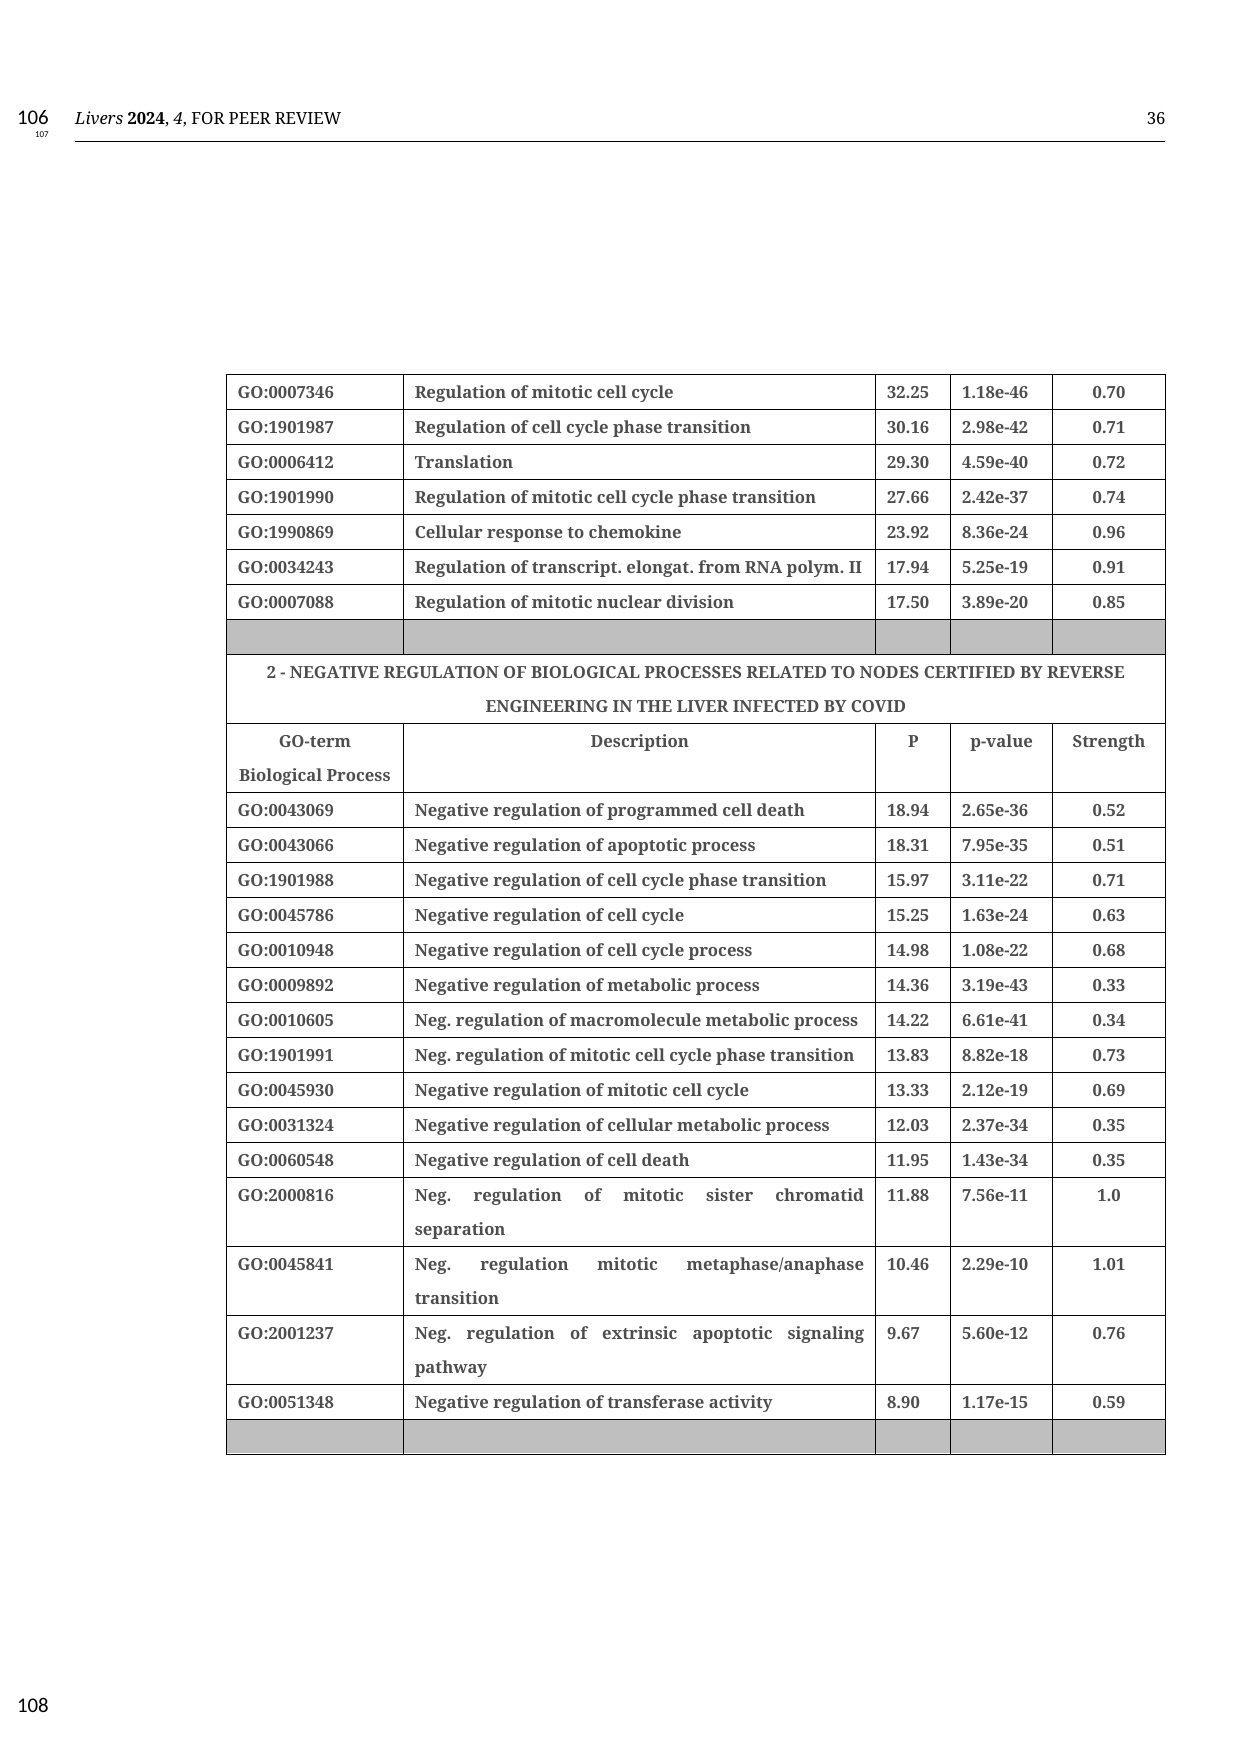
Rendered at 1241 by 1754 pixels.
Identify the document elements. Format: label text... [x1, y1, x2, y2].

table_cell 0.33 [1053, 968, 1165, 1002]
table_cell 1.08e-22 [951, 933, 1052, 967]
table_cell 4.59e-40 [951, 445, 1052, 479]
table_cell 27.66 [876, 480, 950, 514]
table_cell 2.65e-36 [951, 793, 1052, 827]
table_cell 0.52 [1053, 793, 1165, 827]
table_cell GO:0010605 [227, 1003, 403, 1037]
table_cell 14.98 [876, 933, 950, 967]
table_cell 2.98e-42 [951, 410, 1052, 444]
table_cell 18.94 [876, 793, 950, 827]
table_cell 9.67 [876, 1316, 950, 1383]
table_cell 3.89e-20 [951, 585, 1052, 619]
table_cell 13.33 [876, 1073, 950, 1107]
table_cell 5.25e-19 [951, 550, 1052, 584]
table_cell 2.42e-37 [951, 480, 1052, 514]
table_cell 1.01 [1053, 1247, 1165, 1314]
table_cell [876, 1420, 950, 1453]
table_cell Neg. regulation of macromolecule metabolic process [404, 1003, 875, 1037]
table_cell 14.36 [876, 968, 950, 1002]
table_cell Neg. regulation of mitotic sister chromatid separation [404, 1178, 875, 1246]
table_cell Negative regulation of programmed cell death [404, 793, 875, 827]
table_cell 10.46 [876, 1247, 950, 1314]
table_cell GO:0045786 [227, 898, 403, 932]
table_cell 0.85 [1053, 585, 1165, 619]
table_cell GO:1901987 [227, 410, 403, 444]
table_cell Regulation of mitotic cell cycle [404, 375, 875, 409]
table_cell [951, 620, 1052, 654]
table_cell GO:1901990 [227, 480, 403, 514]
table_cell 0.74 [1053, 480, 1165, 514]
table_cell GO:0045930 [227, 1073, 403, 1107]
table_cell Neg. regulation of extrinsic apoptotic signaling pathway [404, 1316, 875, 1383]
table_cell GO:0007346 [227, 375, 403, 409]
table_cell 15.25 [876, 898, 950, 932]
table_cell Neg. regulation mitotic metaphase/anaphase transition [404, 1247, 875, 1314]
table_cell [227, 1420, 403, 1453]
table_cell GO:0031324 [227, 1108, 403, 1142]
table_cell 0.72 [1053, 445, 1165, 479]
table_cell 0.91 [1053, 550, 1165, 584]
table_cell 15.97 [876, 863, 950, 897]
table_cell 1.43e-34 [951, 1143, 1052, 1177]
table_cell 0.35 [1053, 1143, 1165, 1177]
table_cell 11.88 [876, 1178, 950, 1246]
table_cell Neg. regulation of mitotic cell cycle phase transition [404, 1038, 875, 1072]
table_cell 0.71 [1053, 410, 1165, 444]
table_cell 29.30 [876, 445, 950, 479]
table_cell Negative regulation of cell death [404, 1143, 875, 1177]
table_cell 2.29e-10 [951, 1247, 1052, 1314]
table_cell Negative regulation of apoptotic process [404, 828, 875, 862]
table_cell 0.76 [1053, 1316, 1165, 1383]
table_cell 23.92 [876, 515, 950, 549]
table_cell 1.0 [1053, 1178, 1165, 1246]
table_cell [1053, 620, 1165, 654]
table_cell [227, 620, 403, 654]
table_cell Negative regulation of cell cycle [404, 898, 875, 932]
table_cell 0.34 [1053, 1003, 1165, 1037]
table_cell p-value [951, 724, 1052, 792]
table_cell GO:0006412 [227, 445, 403, 479]
table_cell 0.71 [1053, 863, 1165, 897]
table_cell GO:1901991 [227, 1038, 403, 1072]
table_cell GO:0060548 [227, 1143, 403, 1177]
table_cell GO:0045841 [227, 1247, 403, 1314]
table_cell 2.12e-19 [951, 1073, 1052, 1107]
table_cell 1.18e-46 [951, 375, 1052, 409]
table_cell Strength [1053, 724, 1165, 792]
table_cell GO:0043066 [227, 828, 403, 862]
table_cell 7.56e-11 [951, 1178, 1052, 1246]
table_cell Negative regulation of transferase activity [404, 1385, 875, 1418]
table_cell 18.31 [876, 828, 950, 862]
table_cell Negative regulation of cell cycle process [404, 933, 875, 967]
table_cell 0.96 [1053, 515, 1165, 549]
table_cell 6.61e-41 [951, 1003, 1052, 1037]
table_cell GO:1990869 [227, 515, 403, 549]
table_cell [951, 1420, 1052, 1453]
table_cell 2.37e-34 [951, 1108, 1052, 1142]
table_cell Negative regulation of cell cycle phase transition [404, 863, 875, 897]
table_cell 0.70 [1053, 375, 1165, 409]
table_cell 30.16 [876, 410, 950, 444]
table_cell [1053, 1420, 1165, 1453]
table_cell 17.94 [876, 550, 950, 584]
table_cell GO:0007088 [227, 585, 403, 619]
table_cell Regulation of mitotic nuclear division [404, 585, 875, 619]
table_cell GO:2001237 [227, 1316, 403, 1383]
table_cell 0.68 [1053, 933, 1165, 967]
table_cell GO:0034243 [227, 550, 403, 584]
table_cell 14.22 [876, 1003, 950, 1037]
table_cell [404, 1420, 875, 1453]
table_cell 17.50 [876, 585, 950, 619]
table_cell Cellular response to chemokine [404, 515, 875, 549]
table_cell GO:0051348 [227, 1385, 403, 1418]
table_cell 11.95 [876, 1143, 950, 1177]
table_cell 0.35 [1053, 1108, 1165, 1142]
table_cell 7.95e-35 [951, 828, 1052, 862]
table_cell P [876, 724, 950, 792]
table_cell [876, 620, 950, 654]
table_cell 3.11e-22 [951, 863, 1052, 897]
table_cell 13.83 [876, 1038, 950, 1072]
table_cell GO:0043069 [227, 793, 403, 827]
table_cell GO:2000816 [227, 1178, 403, 1246]
table_cell 0.73 [1053, 1038, 1165, 1072]
table_cell 5.60e-12 [951, 1316, 1052, 1383]
table_cell [404, 620, 875, 654]
table_cell Negative regulation of metabolic process [404, 968, 875, 1002]
table_cell Translation [404, 445, 875, 479]
table_cell 12.03 [876, 1108, 950, 1142]
table_cell 2 - NEGATIVE REGULATION OF BIOLOGICAL PROCESSES RELATED TO NODES CERTIFIED BY REVERSE ENGINEERING IN THE LIVER INFECTED BY COVID [227, 655, 1165, 723]
table_cell Negative regulation of mitotic cell cycle [404, 1073, 875, 1107]
table_cell 8.90 [876, 1385, 950, 1418]
table_cell 3.19e-43 [951, 968, 1052, 1002]
table_cell 1.63e-24 [951, 898, 1052, 932]
table_cell 0.51 [1053, 828, 1165, 862]
table_cell GO:0010948 [227, 933, 403, 967]
table_cell Regulation of cell cycle phase transition [404, 410, 875, 444]
table_cell 32.25 [876, 375, 950, 409]
table_cell Regulation of mitotic cell cycle phase transition [404, 480, 875, 514]
table_cell GO-term Biological Process [227, 724, 403, 792]
table_cell Description [404, 724, 875, 792]
table_cell 8.82e-18 [951, 1038, 1052, 1072]
table_cell 1.17e-15 [951, 1385, 1052, 1418]
table_cell Regulation of transcript. elongat. from RNA polym. II [404, 550, 875, 584]
table_cell GO:0009892 [227, 968, 403, 1002]
table_cell 0.69 [1053, 1073, 1165, 1107]
table_cell Negative regulation of cellular metabolic process [404, 1108, 875, 1142]
table_cell GO:1901988 [227, 863, 403, 897]
table_cell 0.63 [1053, 898, 1165, 932]
table_cell 8.36e-24 [951, 515, 1052, 549]
table_cell 0.59 [1053, 1385, 1165, 1418]
